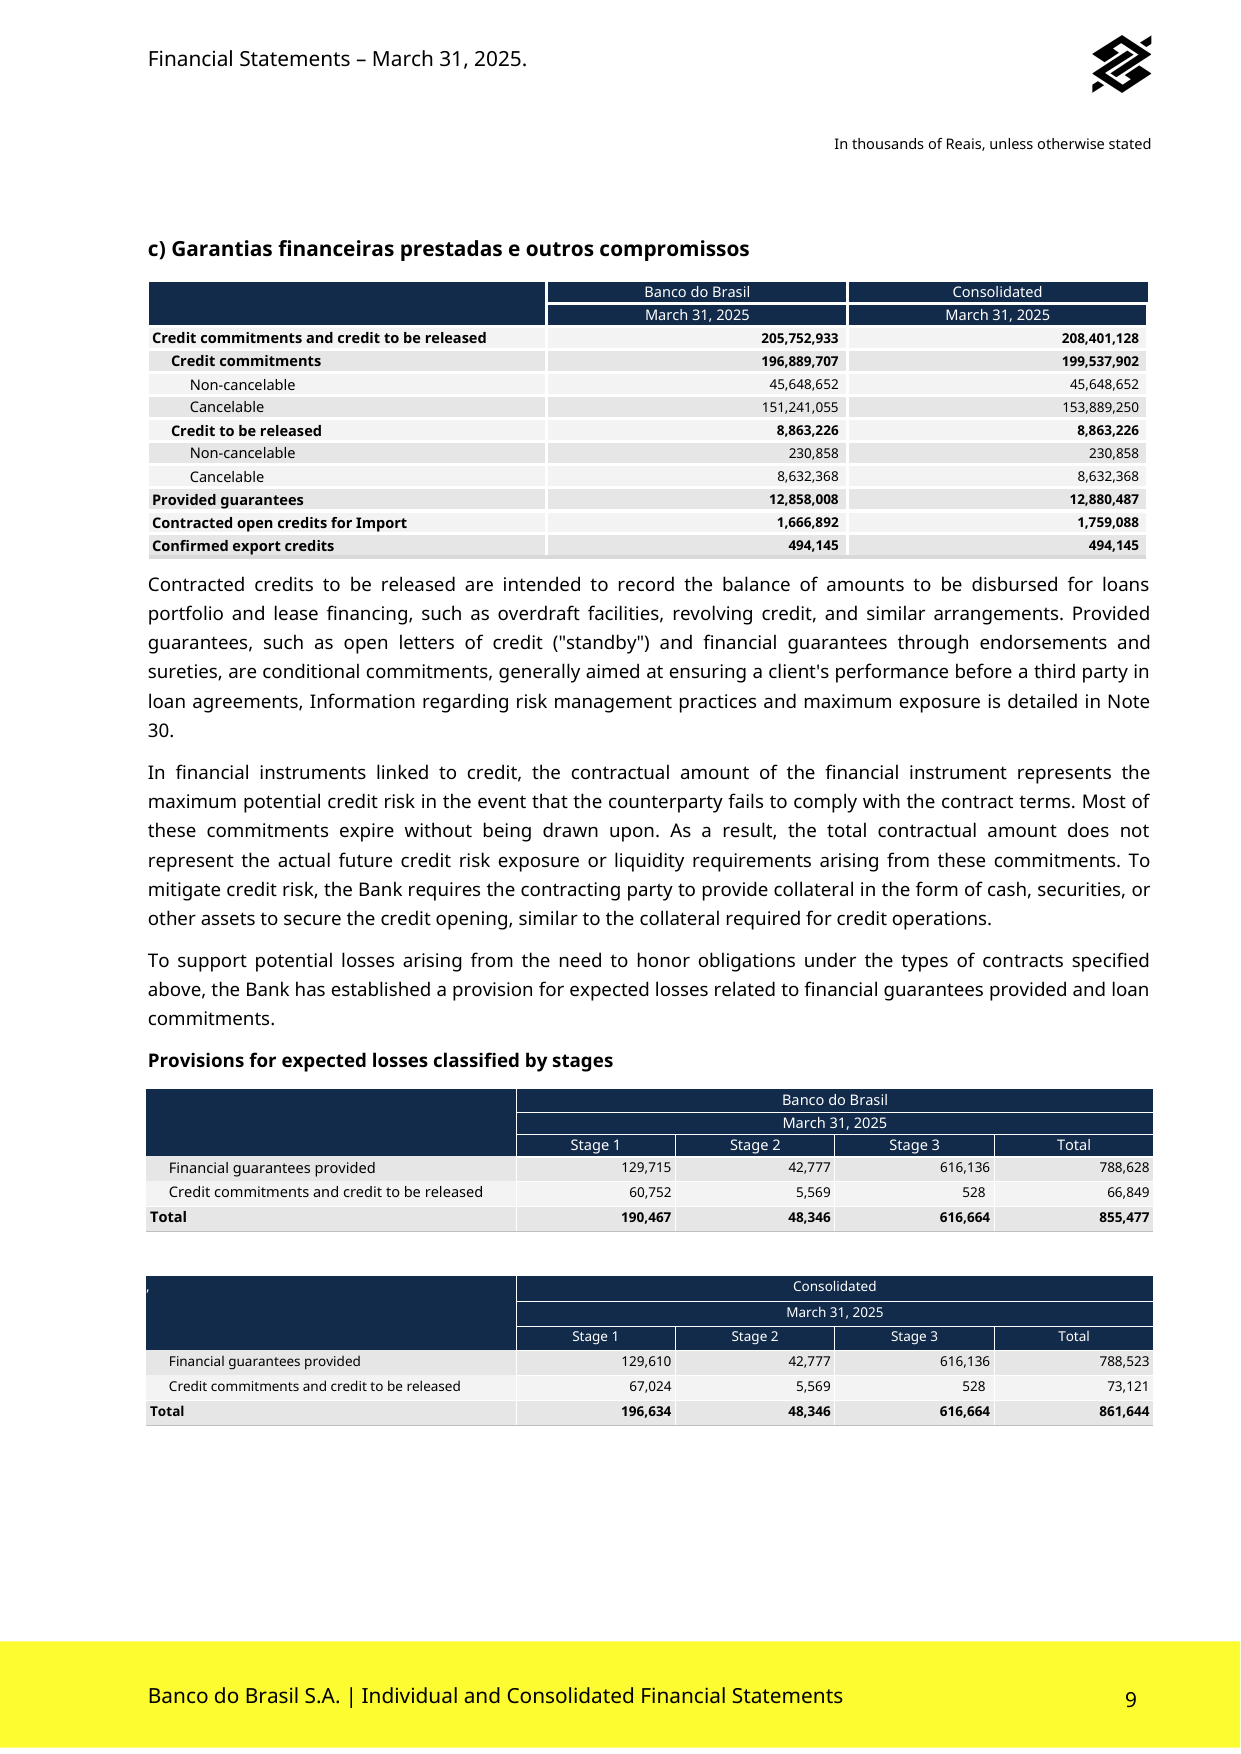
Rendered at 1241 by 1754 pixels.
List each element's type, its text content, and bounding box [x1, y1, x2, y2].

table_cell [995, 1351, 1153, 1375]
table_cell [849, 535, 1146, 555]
text In financial instruments linked to credit, the contractual amount of the financial instrument represents the maximum potential credit risk in the event that the counterparty fails to comply with the contract terms. Most of these commitments expire without being drawn upon. As a result, the total contractual amount does not represent the actual future credit risk exposure or liquidity requirements arising from these commitments. To mitigate credit risk, the Bank requires the contracting party to provide collateral in the form of cash, securities, or other assets to secure the credit opening, similar to the collateral required for credit operations. [148, 759, 1152, 931]
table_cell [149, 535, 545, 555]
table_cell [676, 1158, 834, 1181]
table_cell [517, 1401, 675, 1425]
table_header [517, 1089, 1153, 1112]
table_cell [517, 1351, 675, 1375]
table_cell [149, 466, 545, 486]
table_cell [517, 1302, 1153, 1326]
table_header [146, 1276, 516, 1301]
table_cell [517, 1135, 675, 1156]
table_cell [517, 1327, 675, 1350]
list ) Garantias financeiras prestadas e outros compromissos [148, 234, 1152, 262]
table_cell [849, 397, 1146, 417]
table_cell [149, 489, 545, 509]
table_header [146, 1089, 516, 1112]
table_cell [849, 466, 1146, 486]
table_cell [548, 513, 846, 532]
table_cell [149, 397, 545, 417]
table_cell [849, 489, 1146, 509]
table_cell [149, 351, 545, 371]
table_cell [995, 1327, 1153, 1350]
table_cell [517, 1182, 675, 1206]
text Contracted credits to be released are intended to record the balance of amounts to be disbursed for loans portfolio and lease financing, such as overdraft facilities, revolving credit, and similar arrangements. Provided guarantees, such as open letters of credit ("standby") and financial guarantees through endorsements and sureties, are conditional commitments, generally aimed at ensuring a client's performance before a third party in loan agreements, Information regarding risk management practices and maximum exposure is detailed in Note 30. [148, 571, 1152, 743]
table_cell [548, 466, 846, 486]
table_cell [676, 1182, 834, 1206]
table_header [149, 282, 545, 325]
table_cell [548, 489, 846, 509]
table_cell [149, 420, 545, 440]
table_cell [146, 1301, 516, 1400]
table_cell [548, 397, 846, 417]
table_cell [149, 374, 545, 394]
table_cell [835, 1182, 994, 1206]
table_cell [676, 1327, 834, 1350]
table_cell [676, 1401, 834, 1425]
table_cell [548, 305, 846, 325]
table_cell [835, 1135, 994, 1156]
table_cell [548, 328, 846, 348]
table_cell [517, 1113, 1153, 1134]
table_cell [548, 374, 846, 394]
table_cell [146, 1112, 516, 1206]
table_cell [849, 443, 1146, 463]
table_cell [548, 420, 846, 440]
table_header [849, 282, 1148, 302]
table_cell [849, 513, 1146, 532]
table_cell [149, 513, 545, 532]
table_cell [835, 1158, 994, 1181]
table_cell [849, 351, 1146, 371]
picture [1092, 35, 1152, 93]
text Provisions for expected losses classified by stages [148, 1047, 1152, 1073]
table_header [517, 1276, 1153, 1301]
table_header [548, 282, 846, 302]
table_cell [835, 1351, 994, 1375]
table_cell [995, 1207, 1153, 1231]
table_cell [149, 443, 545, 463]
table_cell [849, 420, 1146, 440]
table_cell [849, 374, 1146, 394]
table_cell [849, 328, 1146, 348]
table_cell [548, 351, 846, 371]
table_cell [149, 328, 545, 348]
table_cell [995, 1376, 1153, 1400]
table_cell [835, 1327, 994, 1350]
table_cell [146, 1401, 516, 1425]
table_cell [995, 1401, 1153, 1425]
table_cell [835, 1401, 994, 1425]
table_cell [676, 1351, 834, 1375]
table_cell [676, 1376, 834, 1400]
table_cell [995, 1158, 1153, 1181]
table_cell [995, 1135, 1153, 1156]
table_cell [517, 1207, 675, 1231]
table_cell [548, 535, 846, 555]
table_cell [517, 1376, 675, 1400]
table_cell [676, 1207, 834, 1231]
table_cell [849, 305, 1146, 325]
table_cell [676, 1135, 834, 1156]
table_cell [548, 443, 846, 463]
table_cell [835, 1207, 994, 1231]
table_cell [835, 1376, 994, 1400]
text To support potential losses arising from the need to honor obligations under the types of contracts specified above, the Bank has established a provision for expected losses related to financial guarantees provided and loan commitments. [148, 947, 1152, 1031]
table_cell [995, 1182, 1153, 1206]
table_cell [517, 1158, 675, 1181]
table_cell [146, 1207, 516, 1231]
